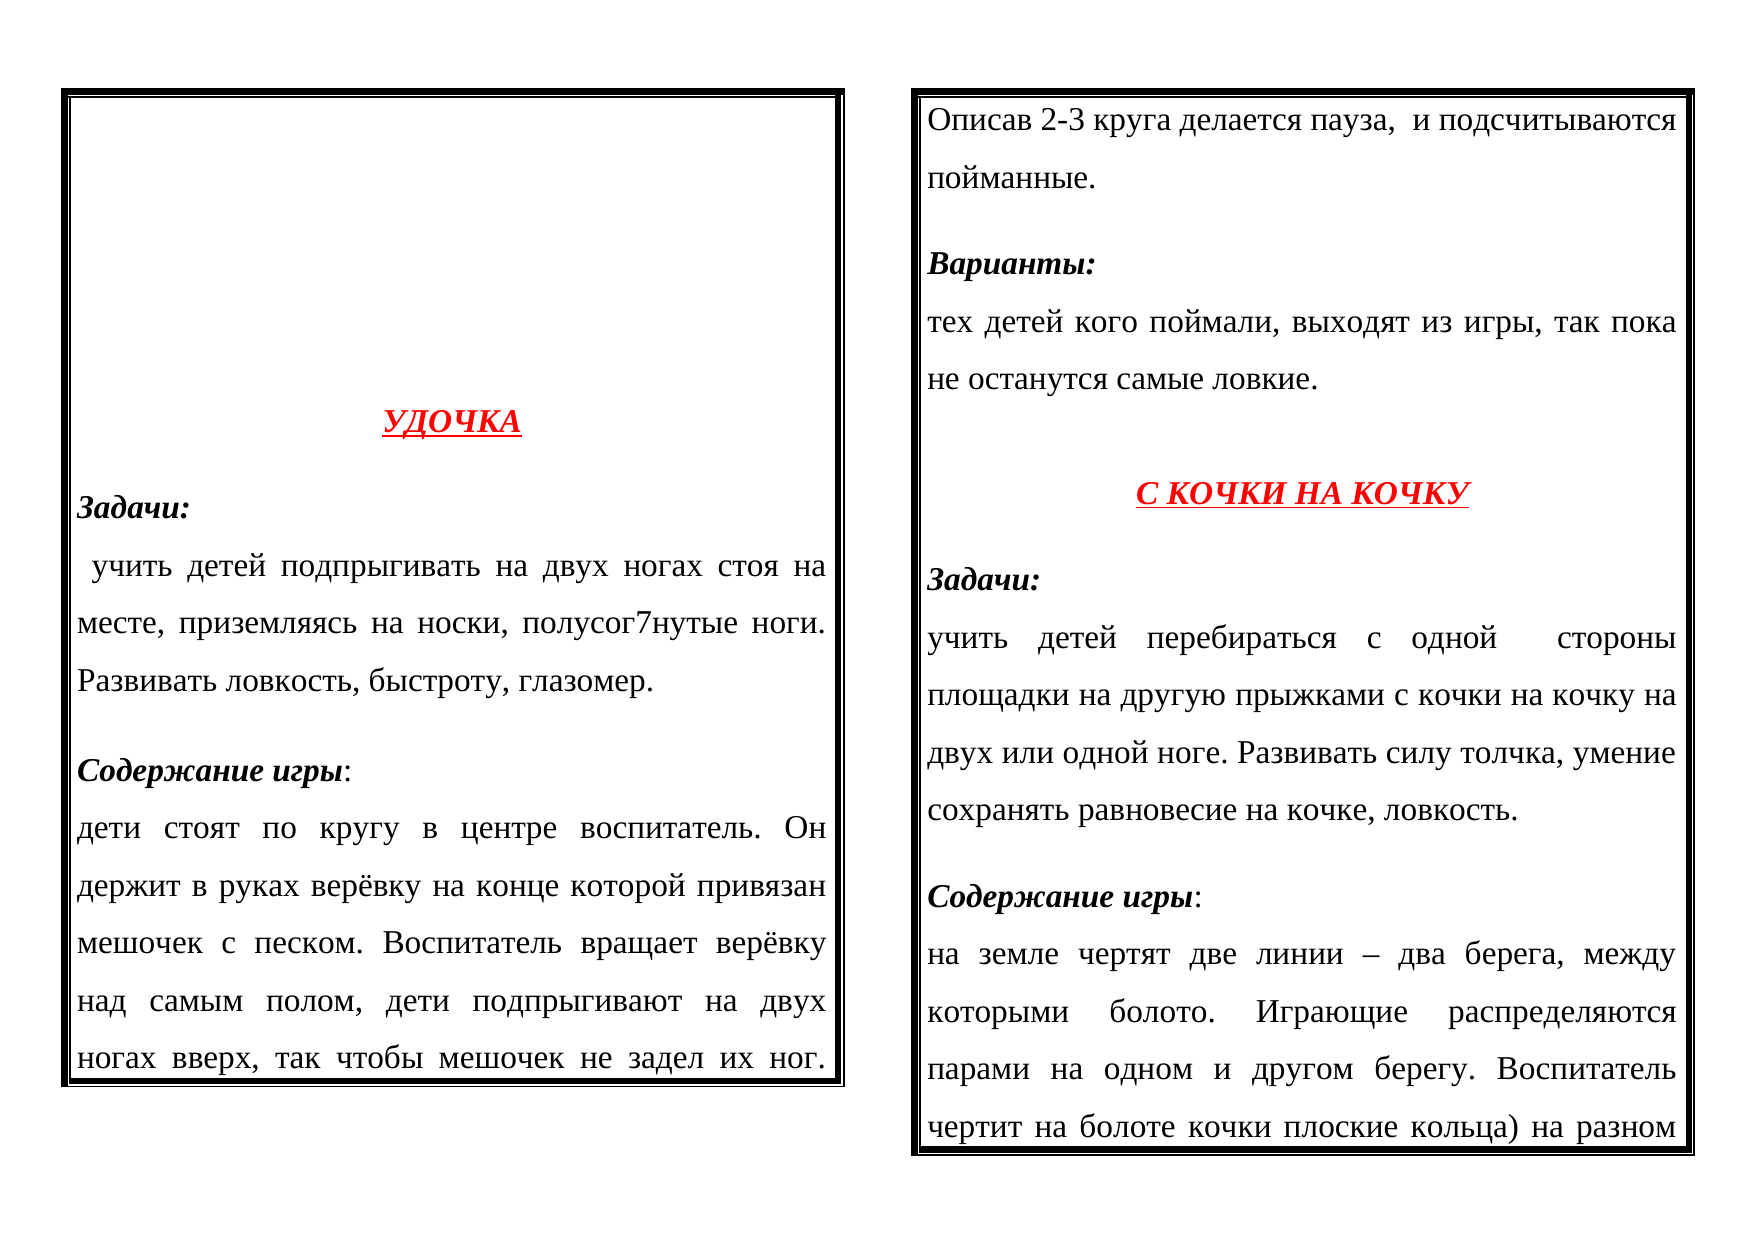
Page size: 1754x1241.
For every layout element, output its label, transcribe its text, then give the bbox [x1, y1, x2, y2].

text учить детей подпрыгивать на двух ногах стоя на месте, приземляясь на носки, полусог7нутые ноги. Развивать ловкость, быстроту, глазомер. [71, 534, 835, 699]
text Задачи: [921, 548, 1686, 598]
text Содержание игры: [71, 739, 835, 788]
text УДОЧКА [71, 390, 835, 440]
text Содержание игры: [921, 864, 1686, 914]
text тех детей кого поймали, выходят из игры, так пока не останутся самые ловкие. [921, 289, 1686, 397]
text дети стоят по кругу в центре воспитатель. Он держит в руках верёвку на конце которой привязан мешочек с песком. Воспитатель вращает верёвку над самым полом, дети подпрыгивают на двух ногах вверх, так чтобы мешочек не задел их ног. Описав 2-3 круга делается пауза, и подсчитываются пойманные. [71, 796, 835, 1078]
text дети стоят по кругу в центре воспитатель. Он держит в руках верёвку на конце которой привязан мешочек с песком. Воспитатель вращает верёвку над самым полом, дети подпрыгивают на двух ногах вверх, так чтобы мешочек не задел их ног. Описав 2-3 круга делается пауза, и подсчитываются пойманные. [921, 98, 1686, 196]
text Варианты: [921, 232, 1686, 282]
text учить детей перебираться с одной стороны площадки на другую прыжками с кочки на кочку на двух или одной ноге. Развивать силу толчка, умение сохранять равновесие на кочке, ловкость. [921, 606, 1686, 828]
text Задачи: [71, 476, 835, 526]
text С КОЧКИ НА КОЧКУ [921, 462, 1686, 512]
